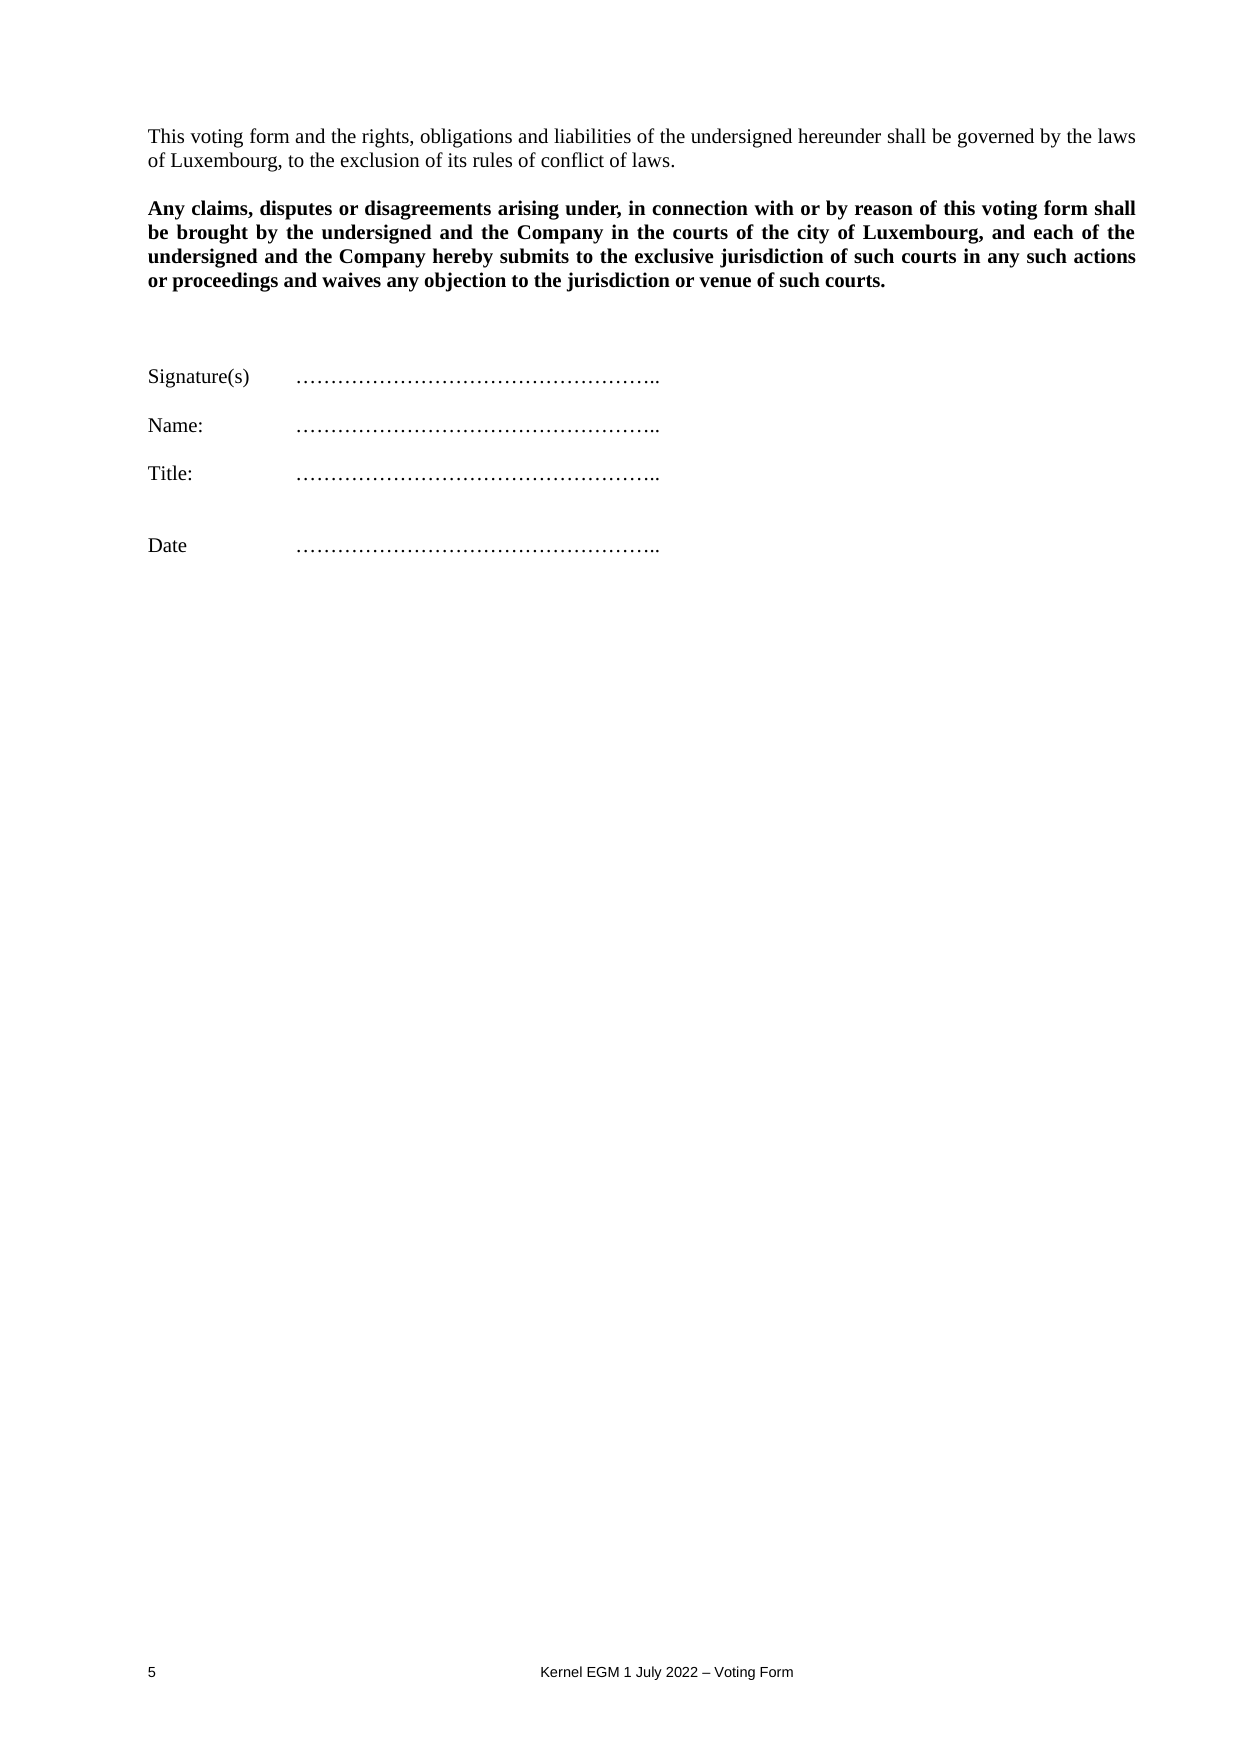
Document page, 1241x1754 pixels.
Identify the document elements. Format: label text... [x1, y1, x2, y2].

text Name: …………………………………………….. [148, 412, 1137, 437]
text Date …………………………………………….. [148, 533, 1137, 557]
text Signature(s) …………………………………………….. [148, 364, 1137, 388]
text Title: …………………………………………….. [148, 461, 1137, 485]
subtitle Any claims, disputes or disagreements arising under, in connection with or by reason of this voting form shall be brought by the undersigned and the Company in the courts of the city of Luxembourg, and each of the undersigned and the Company hereby submits to the exclusive jurisdiction of such courts in any such actions or proceedings and waives any objection to the jurisdiction or venue of such courts. [148, 196, 1137, 292]
subtitle This voting form and the rights, obligations and liabilities of the undersigned hereunder shall be governed by the laws of Luxembourg, to the exclusion of its rules of conflict of laws. [148, 124, 1137, 172]
